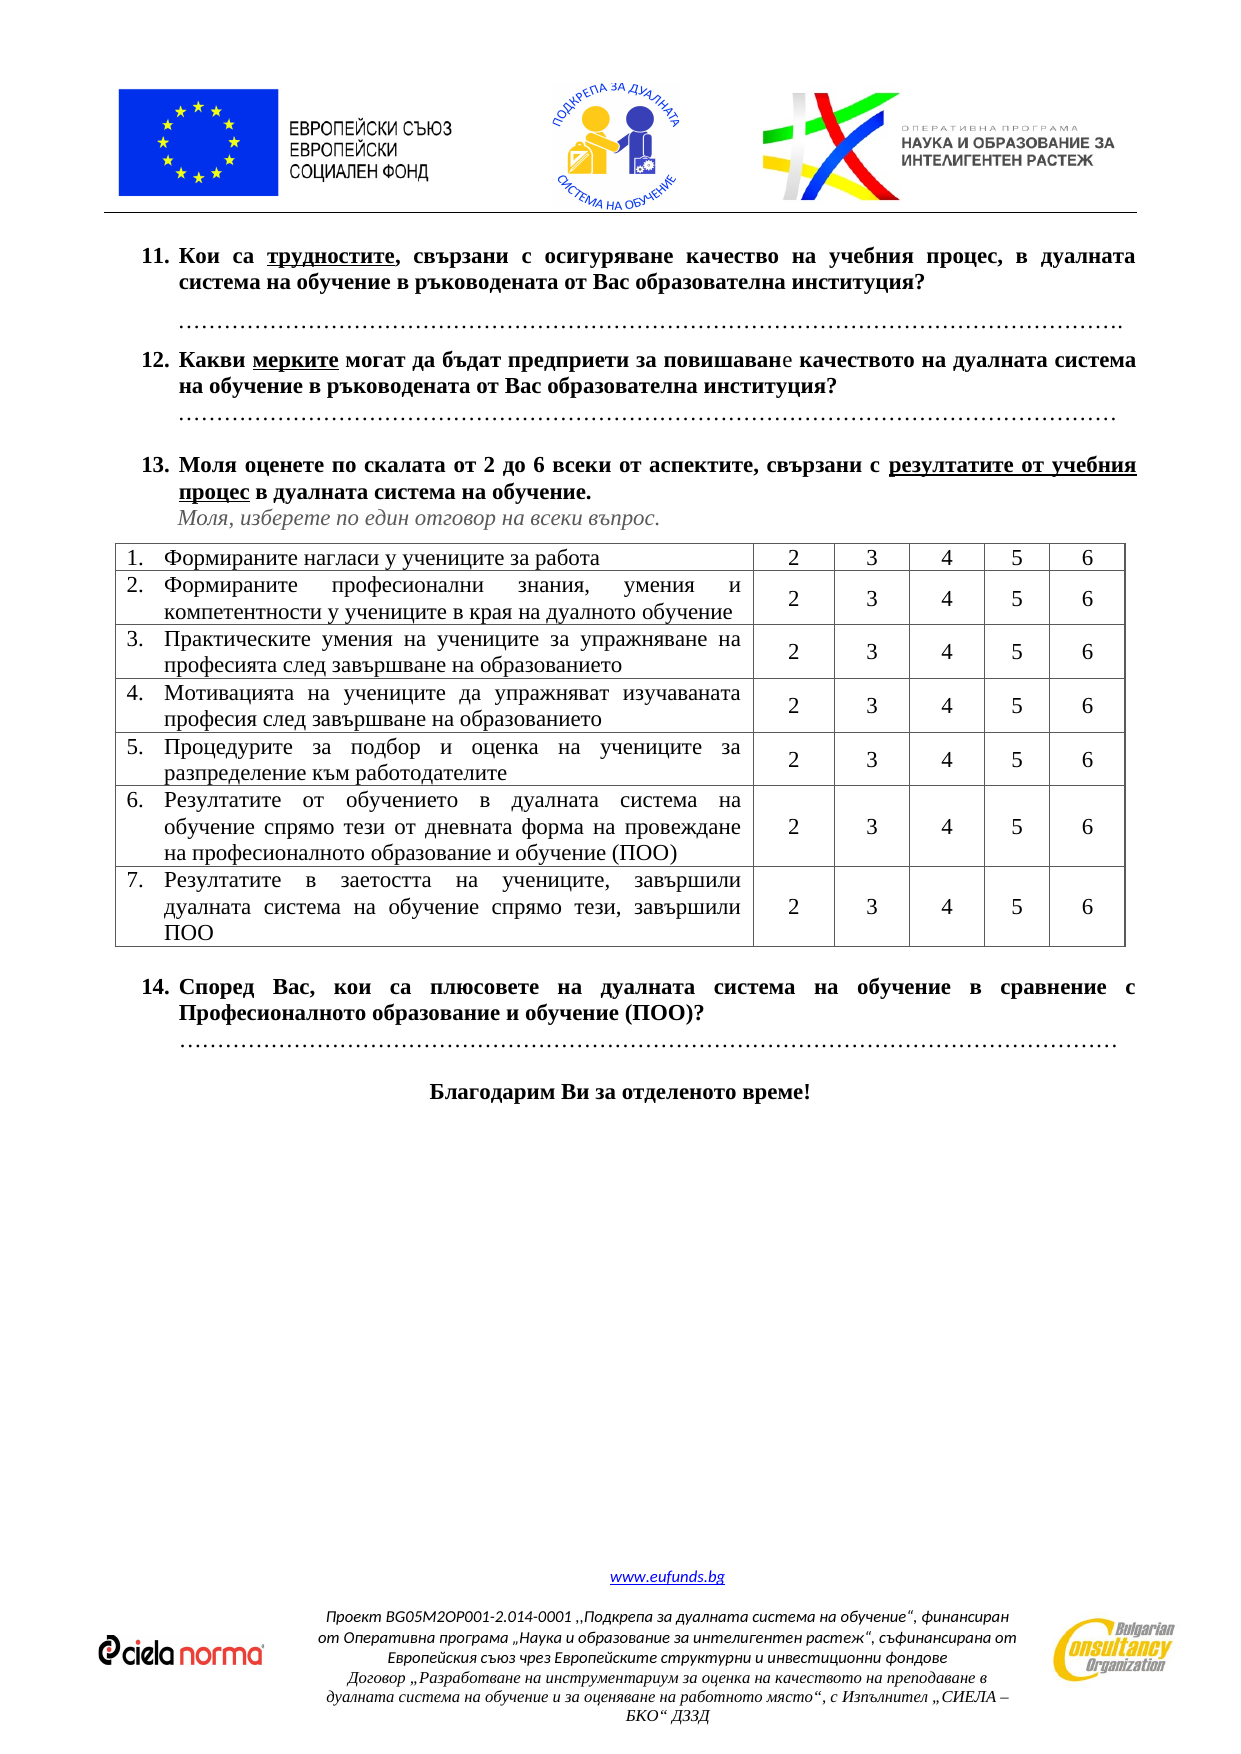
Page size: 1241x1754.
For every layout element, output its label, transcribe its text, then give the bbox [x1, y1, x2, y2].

table_cell 4 [910, 625, 984, 678]
text Благодарим Ви за отделеното време! [103, 1078, 1137, 1105]
table_cell 2 [754, 786, 834, 866]
table_cell 5 [985, 786, 1049, 866]
table_header 2 [754, 544, 834, 570]
picture [552, 83, 680, 210]
table_cell 2 [754, 867, 834, 946]
table_cell Процедурите за подбор и оценка на учениците за разпределение към работодателите [116, 733, 753, 785]
table_cell Формираните професионални знания, умения и компетентности у учениците в края на дуалното обучение [116, 571, 753, 624]
table_cell 5 [985, 733, 1049, 785]
table_cell 6 [1050, 867, 1124, 946]
table_cell 5 [985, 571, 1049, 624]
table_cell 4 [910, 571, 984, 624]
list Според Вас, кои са плюсовете на дуалната система на обучение в сравнение с Професионалното образование и обучение (ПОО)? [141, 973, 1137, 1026]
table_cell Практическите умения на учениците за упражняване на професията след завършване на образованието [116, 625, 753, 678]
table_cell 3 [835, 625, 909, 678]
table_header 4 [910, 544, 984, 570]
table_cell 6 [1050, 679, 1124, 732]
table_cell 4 [910, 867, 984, 946]
list Какви мерките могат да бъдат предприети за повишаване качеството на дуалната система на обучение в ръководената от Вас образователна институция? [141, 346, 1137, 399]
table_cell Резултатите в заетостта на учениците, завършили дуалната система на обучение спрямо тези, завършили ПОО [116, 867, 753, 946]
table_cell 3 [835, 679, 909, 732]
picture [98, 1635, 265, 1665]
table_cell 6 [1050, 733, 1124, 785]
table_cell Резултатите от обучението в дуалната система на обучение спрямо тези от дневната форма на провеждане на професионалното образование и обучение (ПОО) [116, 786, 753, 866]
table_cell 6 [1050, 571, 1124, 624]
table_cell Мотивацията на учениците да упражняват изучаваната професия след завършване на образованието [116, 679, 753, 732]
table_cell 4 [910, 733, 984, 785]
table_cell 5 [985, 867, 1049, 946]
table_cell 4 [910, 679, 984, 732]
table_cell 3 [835, 786, 909, 866]
table_cell 2 [754, 625, 834, 678]
table_cell 3 [835, 867, 909, 946]
table_cell 5 [985, 625, 1049, 678]
table_header Формираните нагласи у учениците за работа [116, 544, 753, 570]
picture [1043, 1612, 1185, 1688]
table_cell 5 [985, 679, 1049, 732]
table_cell 4 [910, 786, 984, 866]
table_cell 2 [754, 733, 834, 785]
text ……………………………………………………………………………………………………………. [103, 307, 1137, 333]
list Моля оценете по скалата от 2 до 6 всеки от аспектите, свързани с резултатите от учебния процес в дуалната система на обучение. [141, 451, 1137, 504]
table_cell 3 [835, 733, 909, 785]
list …………………………………………………………………………………………………………… [178, 1026, 1137, 1052]
table_header 3 [835, 544, 909, 570]
table_cell 6 [1050, 786, 1124, 866]
table_cell 2 [754, 571, 834, 624]
table_header 5 [985, 544, 1049, 570]
table_cell 3 [835, 571, 909, 624]
text …………………………………………………………………………………………………………… [103, 399, 1137, 425]
table_header 6 [1050, 544, 1124, 570]
table_cell 2 [754, 679, 834, 732]
list Кои са трудностите, свързани с осигуряване качество на учебния процес, в дуалната система на обучение в ръководената от Вас образователна институция? [141, 242, 1137, 295]
table_cell 6 [1050, 625, 1124, 678]
text Моля, изберете по един отговор на всеки въпрос. [103, 504, 1137, 531]
picture [748, 73, 1134, 210]
picture [103, 77, 484, 210]
